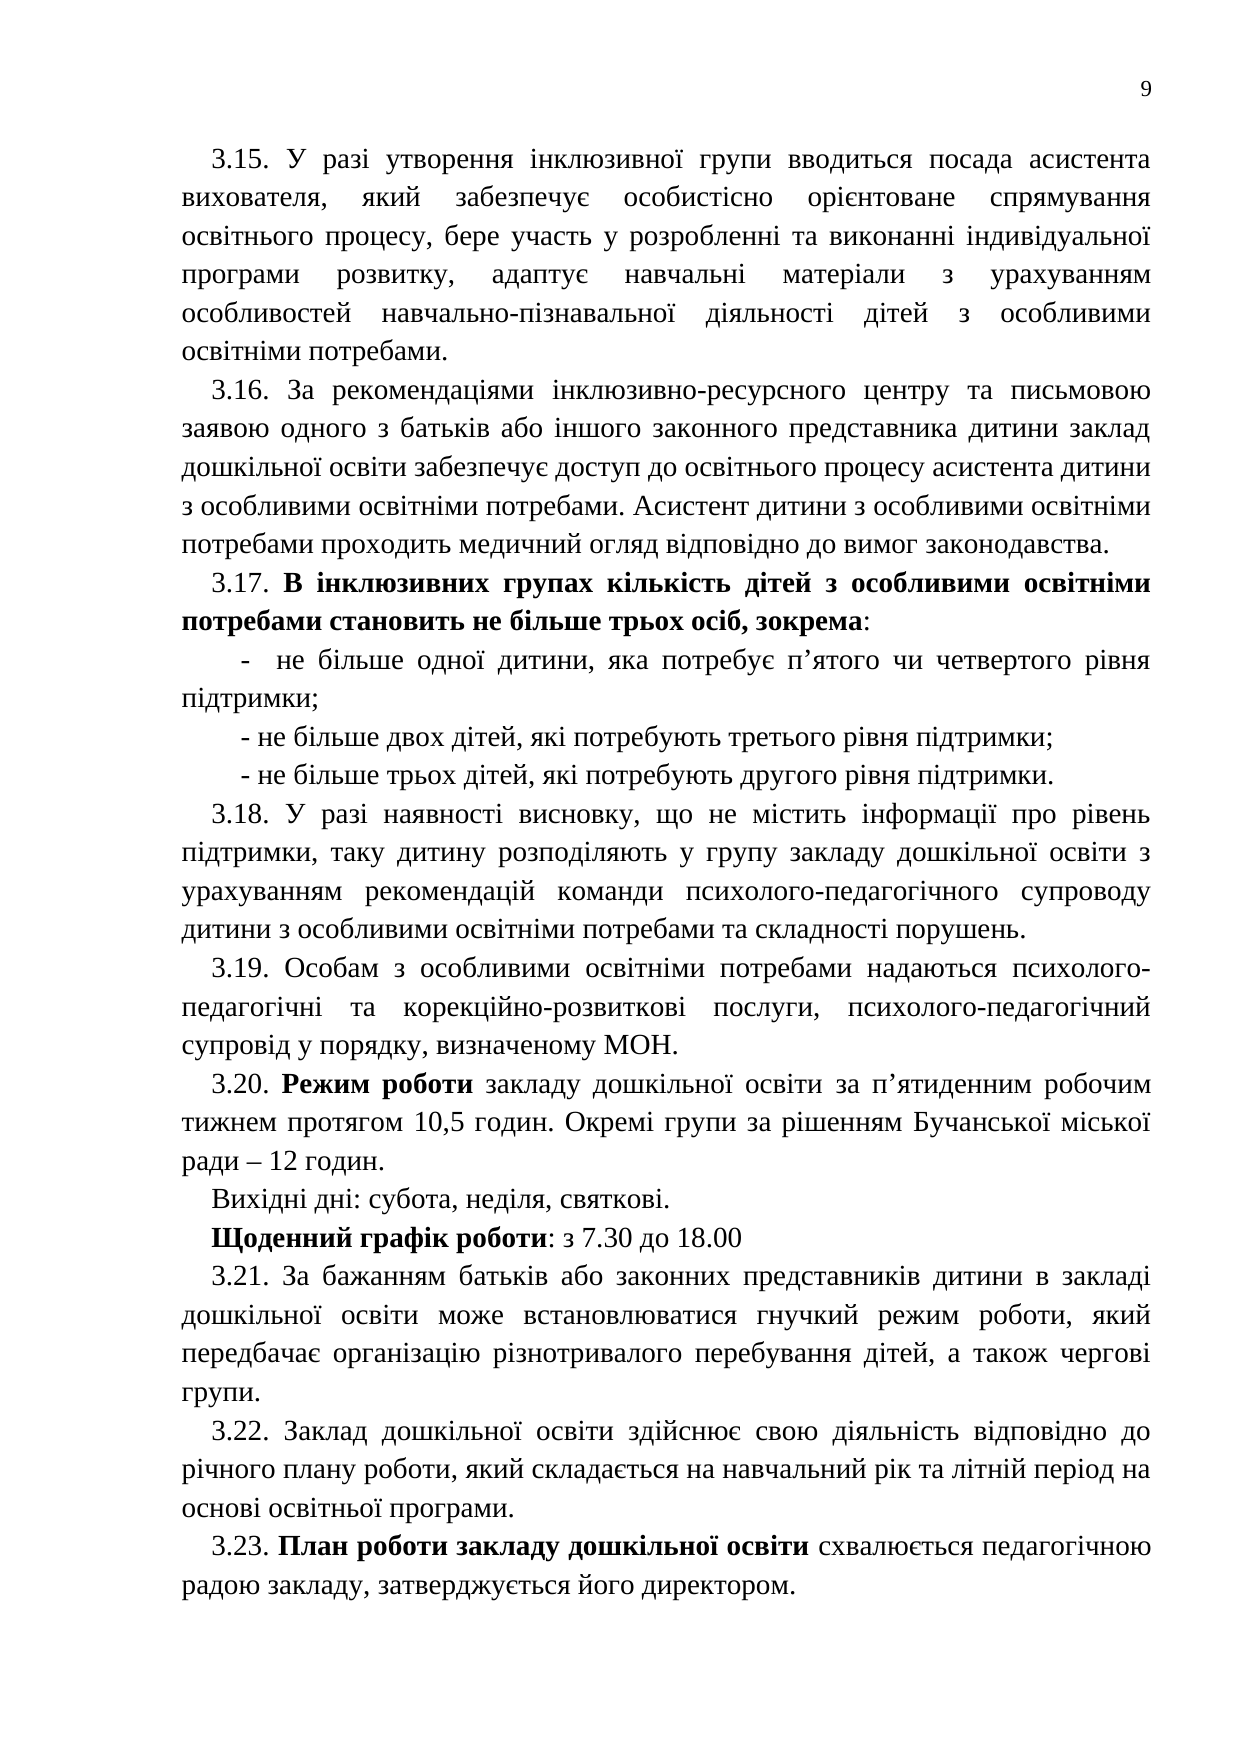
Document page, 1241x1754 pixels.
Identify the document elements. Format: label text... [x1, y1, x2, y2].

text 3.21. За бажанням батьків або законних представників дитини в закладі дошкільної освіти може встановлюватися гнучкий режим роботи, який передбачає організацію різнотривалого перебування дітей, а також чергові групи. [181, 1258, 1152, 1408]
text 3.16. За рекомендаціями інклюзивно-ресурсного центру та письмовою заявою одного з батьків або іншого законного представника дитини заклад дошкільної освіти забезпечує доступ до освітнього процесу асистента дитини з особливими освітніми потребами. Асистент дитини з особливими освітніми потребами проходить медичний огляд відповідно до вимог законодавства. [181, 372, 1152, 560]
text - не більше одної дитини, яка потребує п’ятого чи четвертого рівня підтримки; [181, 642, 1152, 714]
text Вихідні дні: субота, неділя, святкові. [181, 1181, 1152, 1215]
text 3.20. Режим роботи закладу дошкільної освіти за п’ятиденним робочим тижнем протягом 10,5 годин. Окремі групи за рішенням Бучанської міської ради – 12 годин. [181, 1066, 1152, 1176]
text Щоденний графік роботи: з 7.30 до 18.00 [181, 1220, 1152, 1253]
text - не більше трьох дітей, які потребують другого рівня підтримки. [181, 757, 1152, 791]
text 3.15. У разі утворення інклюзивної групи вводиться посада асистента вихователя, який забезпечує особистісно орієнтоване спрямування освітнього процесу, бере участь у розробленні та виконанні індивідуальної програми розвитку, адаптує навчальні матеріали з урахуванням особливостей навчально-пізнавальної діяльності дітей з особливими освітніми потребами. [181, 141, 1152, 367]
text 3.18. У разі наявності висновку, що не містить інформації про рівень підтримки, таку дитину розподіляють у групу закладу дошкільної освіти з урахуванням рекомендацій команди психолого-педагогічного супроводу дитини з особливими освітніми потребами та складності порушень. [181, 796, 1152, 945]
text 3.19. Особам з особливими освітніми потребами надаються психолого-педагогічні та корекційно-розвиткові послуги, психолого-педагогічний супровід у порядку, визначеному МОН. [181, 950, 1152, 1061]
text - не більше двох дітей, які потребують третього рівня підтримки; [181, 719, 1152, 752]
text 3.23. План роботи закладу дошкільної освіти схвалюється педагогічною радою закладу, затверджується його директором. [181, 1528, 1152, 1600]
text 3.22. Заклад дошкільної освіти здійснює свою діяльність відповідно до річного плану роботи, який складається на навчальний рік та літній період на основі освітньої програми. [181, 1413, 1152, 1523]
text 3.17. В інклюзивних групах кількість дітей з особливими освітніми потребами становить не більше трьох осіб, зокрема: [181, 565, 1152, 637]
